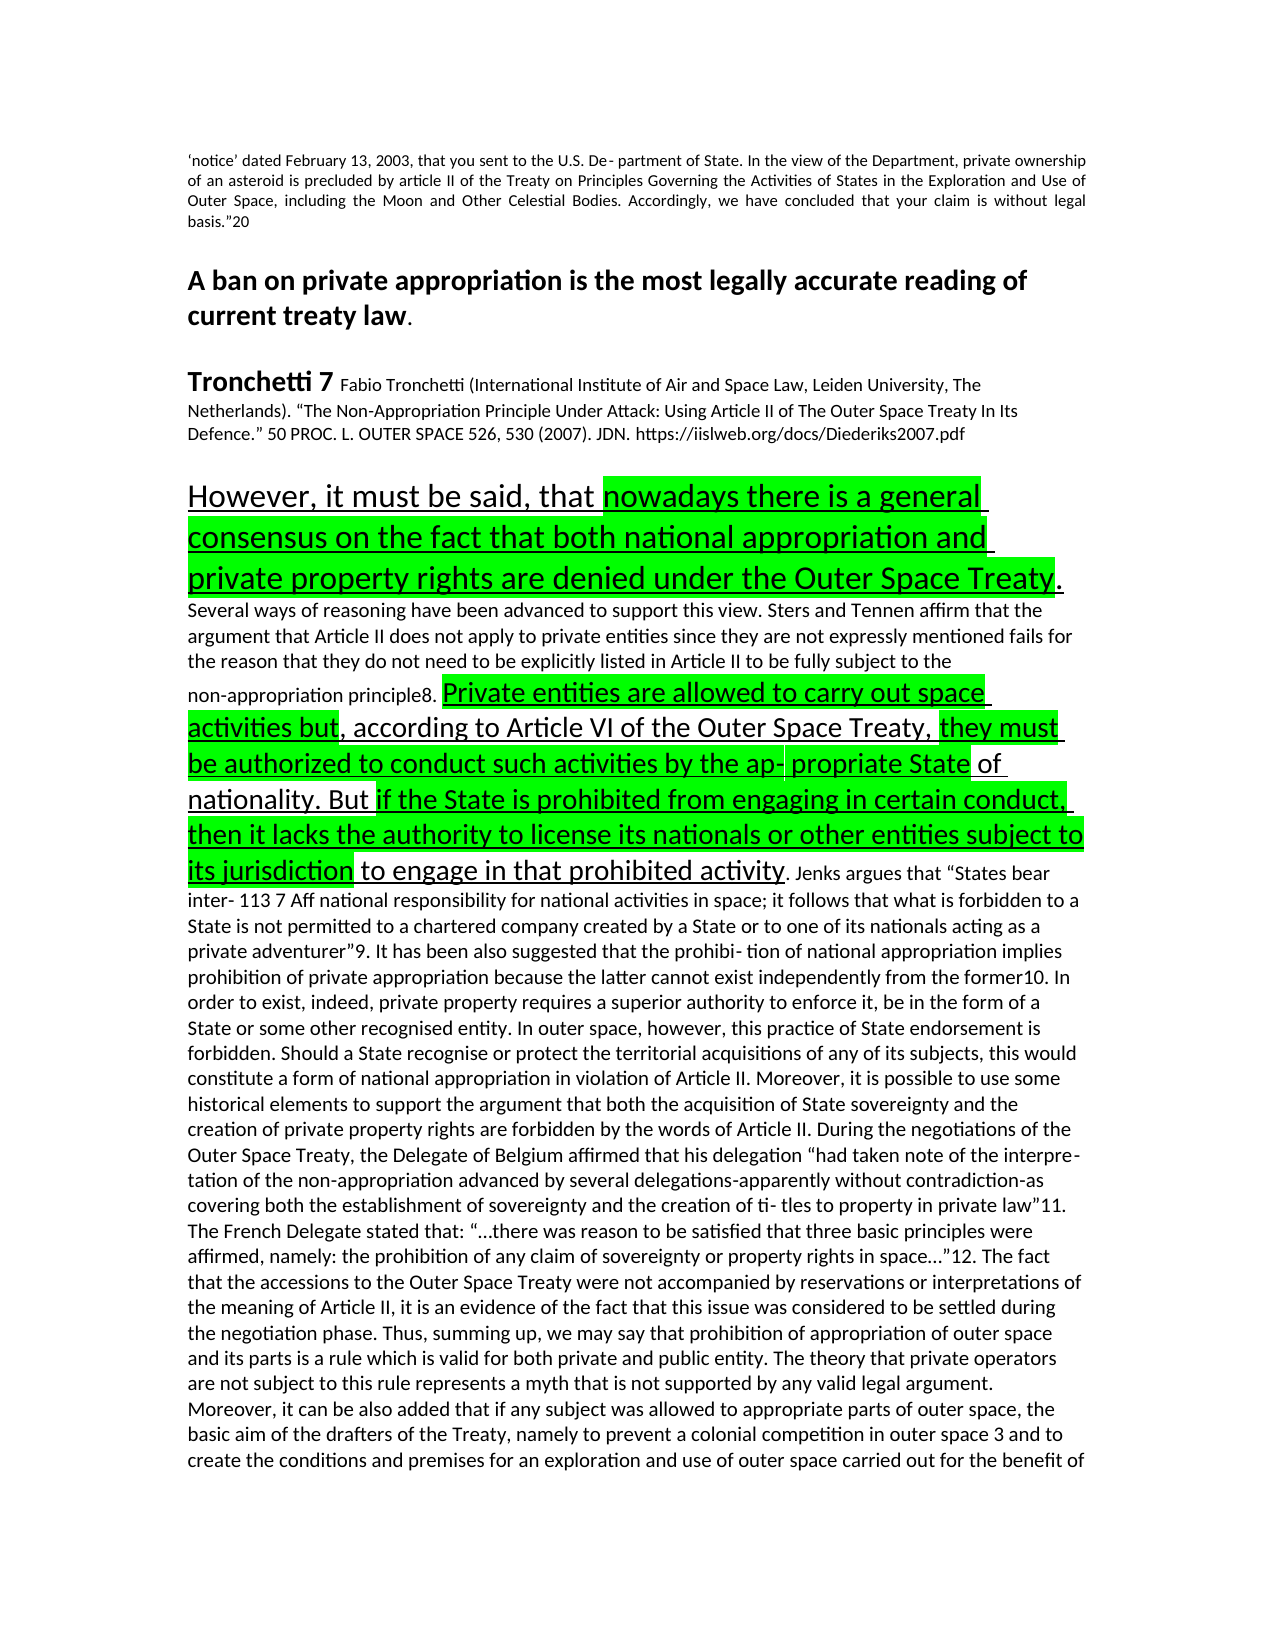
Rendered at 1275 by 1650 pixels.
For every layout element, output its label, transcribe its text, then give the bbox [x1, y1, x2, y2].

text Tronchetti 7 Fabio Tronchetti (International Institute of Air and Space Law, Leiden University, The Netherlands). “The Non-Appropriation Principle Under Attack: Using Article II of The Outer Space Treaty In Its Defence.” 50 PROC. L. OUTER SPACE 526, 530 (2007). JDN. https://iislweb.org/docs/Diederiks2007.pdf [187, 363, 1087, 445]
text A ban on private appropriation is the most legally accurate reading of current treaty law. [187, 262, 1087, 333]
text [187, 150, 1087, 231]
